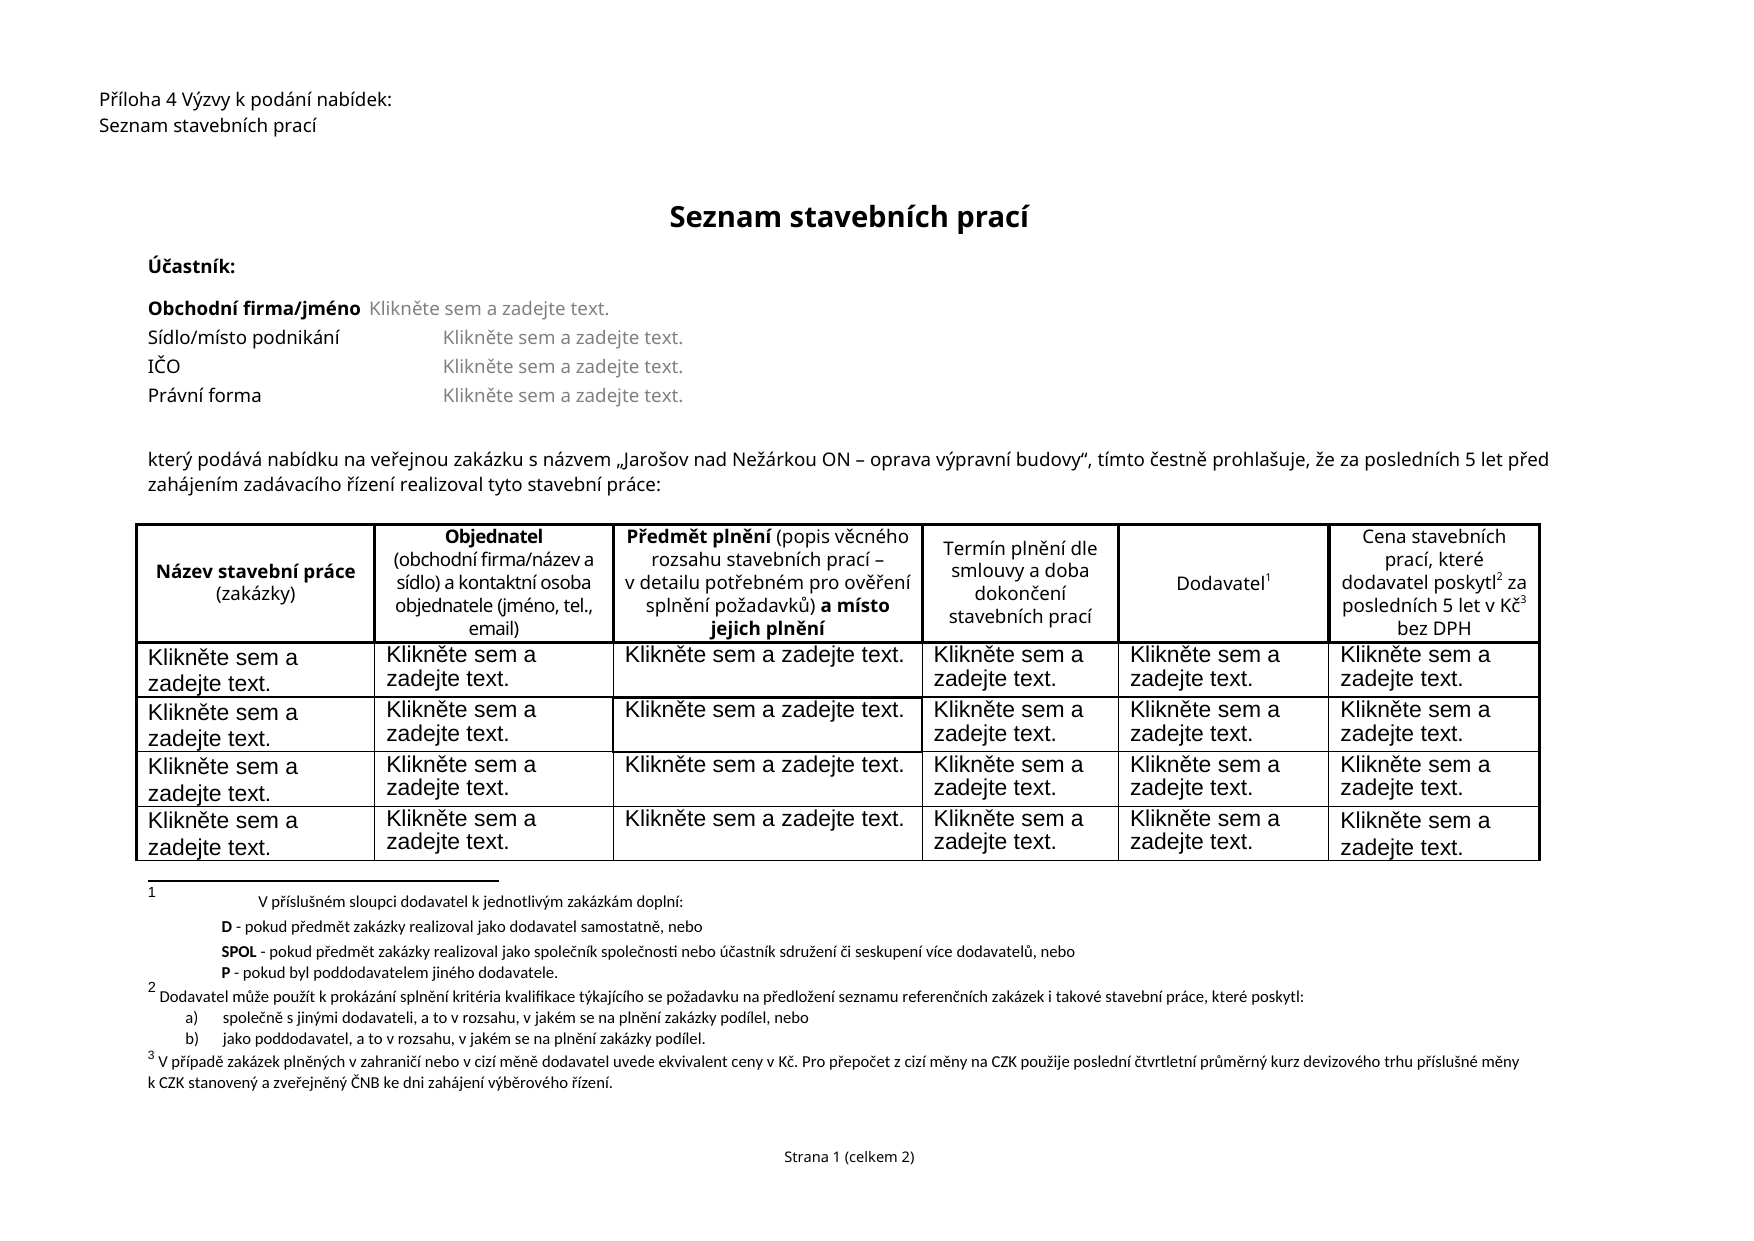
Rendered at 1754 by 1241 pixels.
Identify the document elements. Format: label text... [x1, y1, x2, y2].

text Obchodní firma/jméno [148, 292, 1551, 321]
table_header Název stavební práce (zakázky) [138, 526, 373, 641]
table_header Dodavatel [1120, 526, 1327, 641]
table_header Cena stavebních prací, které dodavatel poskytl za posledních 5 let v Kč bez DPH [1331, 526, 1538, 641]
table_header Termín plnění dle smlouvy a doba dokončení stavebních prací [924, 526, 1117, 641]
text který podává nabídku na veřejnou zakázku s názvem „Jarošov nad Nežárkou ON – oprava výpravní budovy“, tímto čestně prohlašuje, že za posledních 5 let před zahájením zadávacího řízení realizoval tyto stavební práce: [148, 446, 1551, 497]
table_header Předmět plnění (popis věcného rozsahu stavebních prací – v detailu potřebném pro ověření splnění požadavků) a místo jejich plnění [615, 526, 921, 641]
text Účastník: [148, 249, 1551, 279]
title Seznam stavebních prací [148, 196, 1551, 236]
text Sídlo/místo podnikání [148, 321, 1551, 350]
text IČO [148, 350, 1551, 379]
text Právní forma [148, 379, 1551, 408]
table_header Objednatel (obchodní firma/název a sídlo) a kontaktní osoba objednatele (jméno, tel., email) [376, 526, 612, 641]
